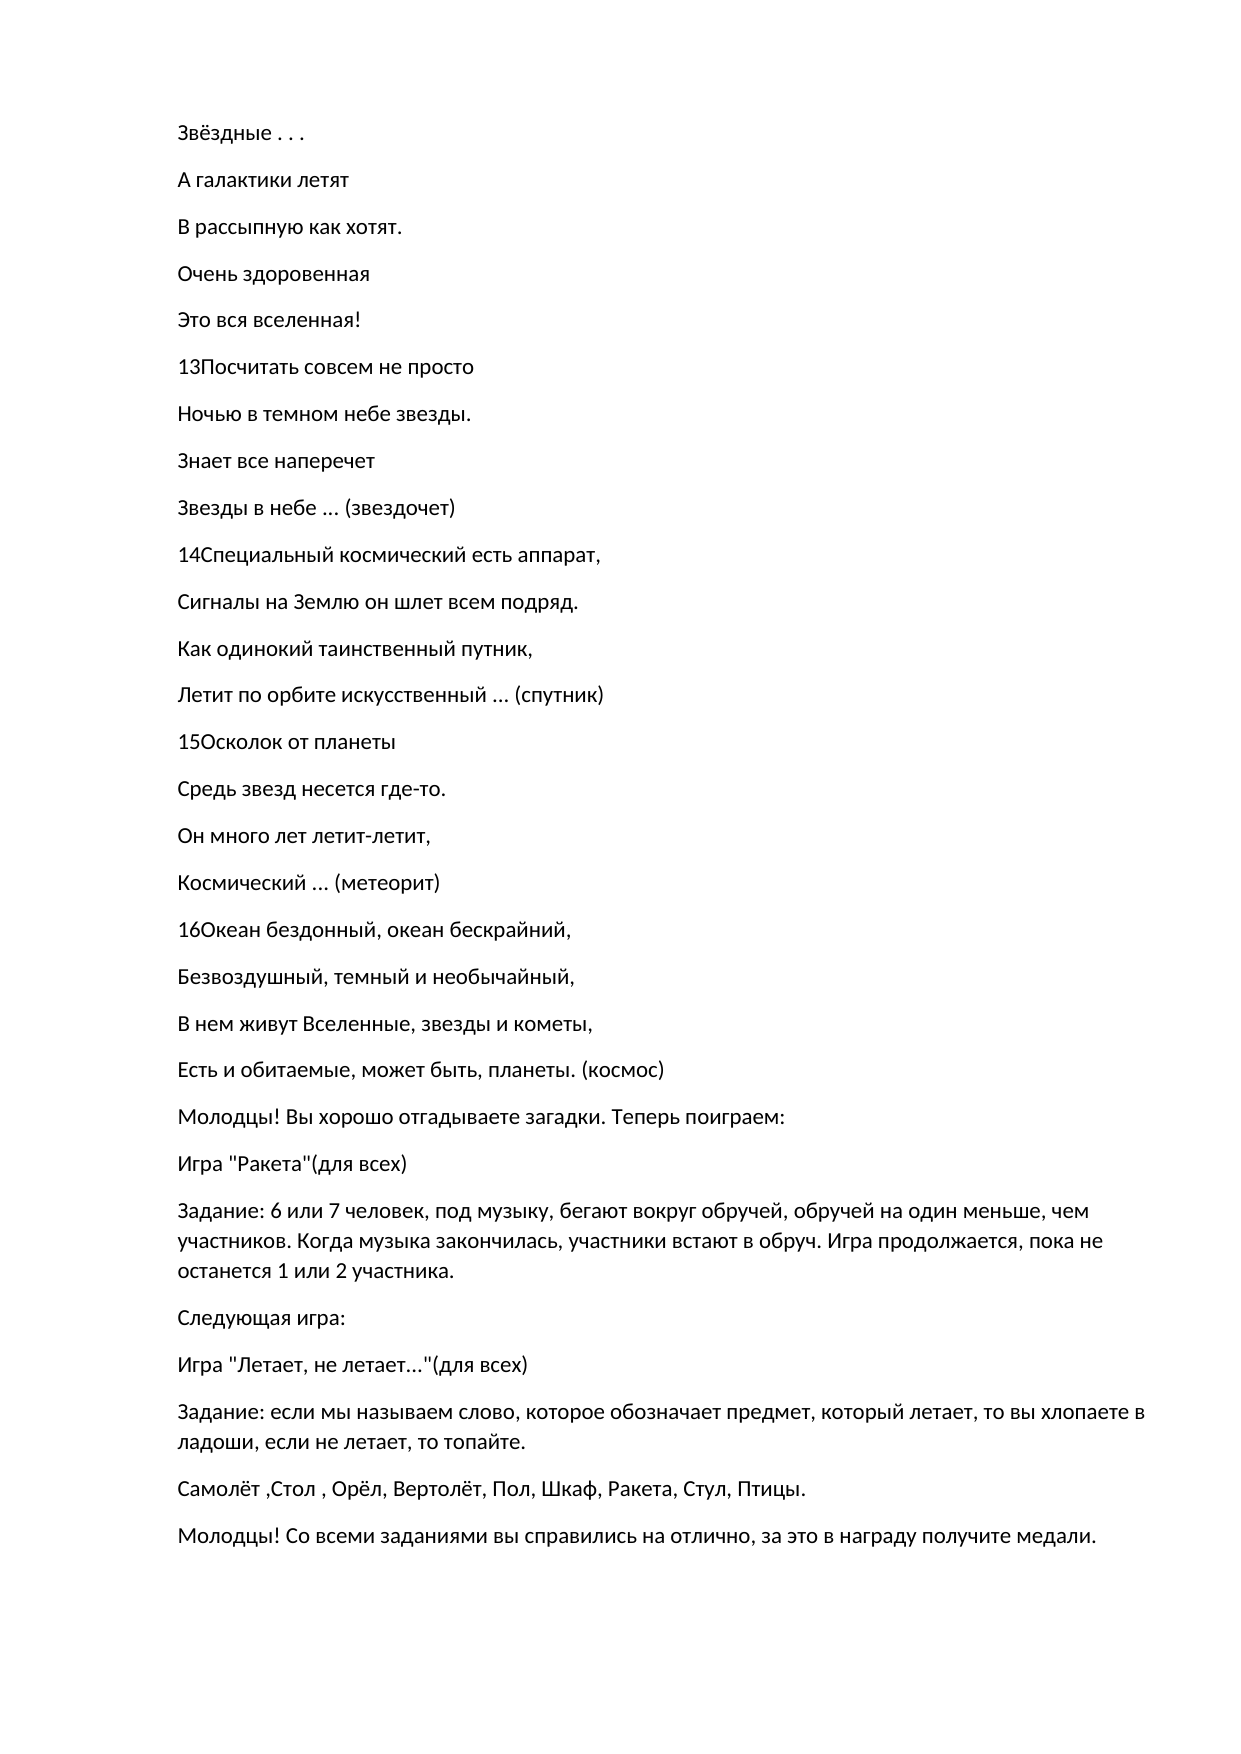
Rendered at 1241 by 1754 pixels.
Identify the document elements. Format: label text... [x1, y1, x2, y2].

text А галактики летят [177, 165, 1152, 193]
text Очень здоровенная [177, 259, 1152, 287]
text Средь звезд несется где-то. [177, 774, 1152, 802]
text Задание: 6 или 7 человек, под музыку, бегают вокруг обручей, обручей на один меньше, чем участников. Когда музыка закончилась, участники встают в обруч. Игра продолжается, пока не останется 1 или 2 участника. [177, 1196, 1152, 1285]
text Он много лет летит-летит, [177, 821, 1152, 849]
text Молодцы! Вы хорошо отгадываете загадки. Теперь поиграем: [177, 1102, 1152, 1131]
text Самолёт ,Стол , Орёл, Вертолёт, Пол, Шкаф, Ракета, Стул, Птицы. [177, 1474, 1152, 1502]
text Молодцы! Со всеми заданиями вы справились на отлично, за это в награду получите медали. [177, 1521, 1152, 1549]
text 15Осколок от планеты [177, 727, 1152, 756]
text Следующая игра: [177, 1303, 1152, 1332]
text Знает все наперечет [177, 446, 1152, 474]
text 13Посчитать совсем не просто [177, 352, 1152, 381]
text Сигналы на Землю он шлет всем подряд. [177, 587, 1152, 615]
text 16Океан бездонный, океан бескрайний, [177, 915, 1152, 943]
text В нем живут Вселенные, звезды и кометы, [177, 1009, 1152, 1037]
text Задание: если мы называем слово, которое обозначает предмет, который летает, то вы хлопаете в ладоши, если не летает, то топайте. [177, 1397, 1152, 1456]
text Есть и обитаемые, может быть, планеты. (космос) [177, 1056, 1152, 1084]
text Безвоздушный, темный и необычайный, [177, 962, 1152, 990]
text Космический ... (метеорит) [177, 868, 1152, 896]
text Ночью в темном небе звезды. [177, 399, 1152, 427]
text Как одинокий таинственный путник, [177, 634, 1152, 662]
text Игра "Летает, не летает..."(для всех) [177, 1350, 1152, 1378]
text В рассыпную как хотят. [177, 212, 1152, 240]
text Звёздные . . . [177, 118, 1152, 146]
text Это вся вселенная! [177, 306, 1152, 334]
text 14Специальный космический есть аппарат, [177, 540, 1152, 568]
text Летит по орбите искусственный ... (спутник) [177, 681, 1152, 709]
text Звезды в небе ... (звездочет) [177, 493, 1152, 521]
text Игра "Ракета"(для всех) [177, 1149, 1152, 1177]
